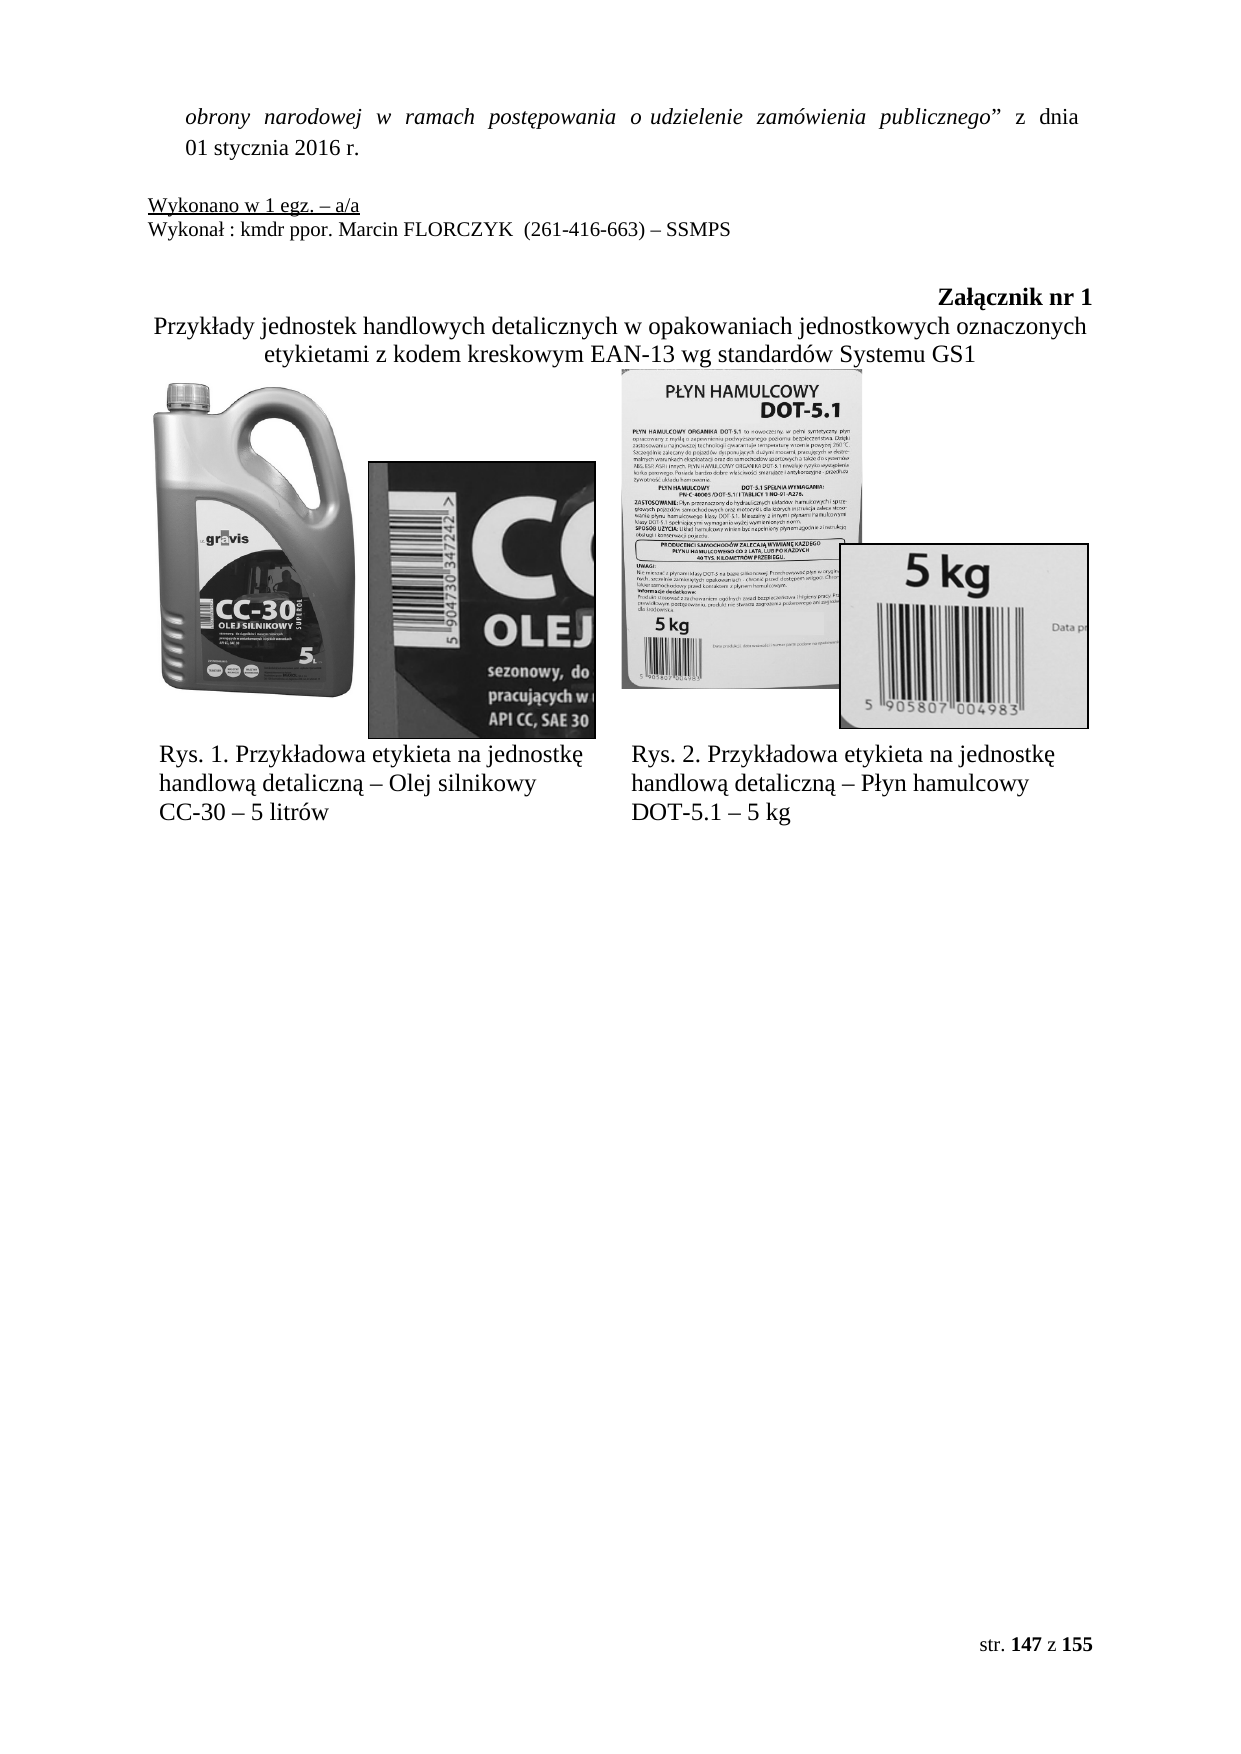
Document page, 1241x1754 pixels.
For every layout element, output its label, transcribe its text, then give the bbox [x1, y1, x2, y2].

list Załącznik nr 1 [148, 282, 1093, 311]
text Wykonał : kmdr ppor. Marcin FLORCZYK (261-416-663) – SSMPS [148, 217, 1093, 241]
list Przykłady jednostek handlowych detalicznych w opakowaniach jednostkowych oznaczonych etykietami z kodem kreskowym EAN-13 wg standardów Systemu GS1 [148, 311, 1093, 368]
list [148, 103, 1093, 160]
text Wykonano w 1 egz. – a/a [148, 193, 1093, 217]
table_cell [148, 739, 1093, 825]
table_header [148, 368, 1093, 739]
